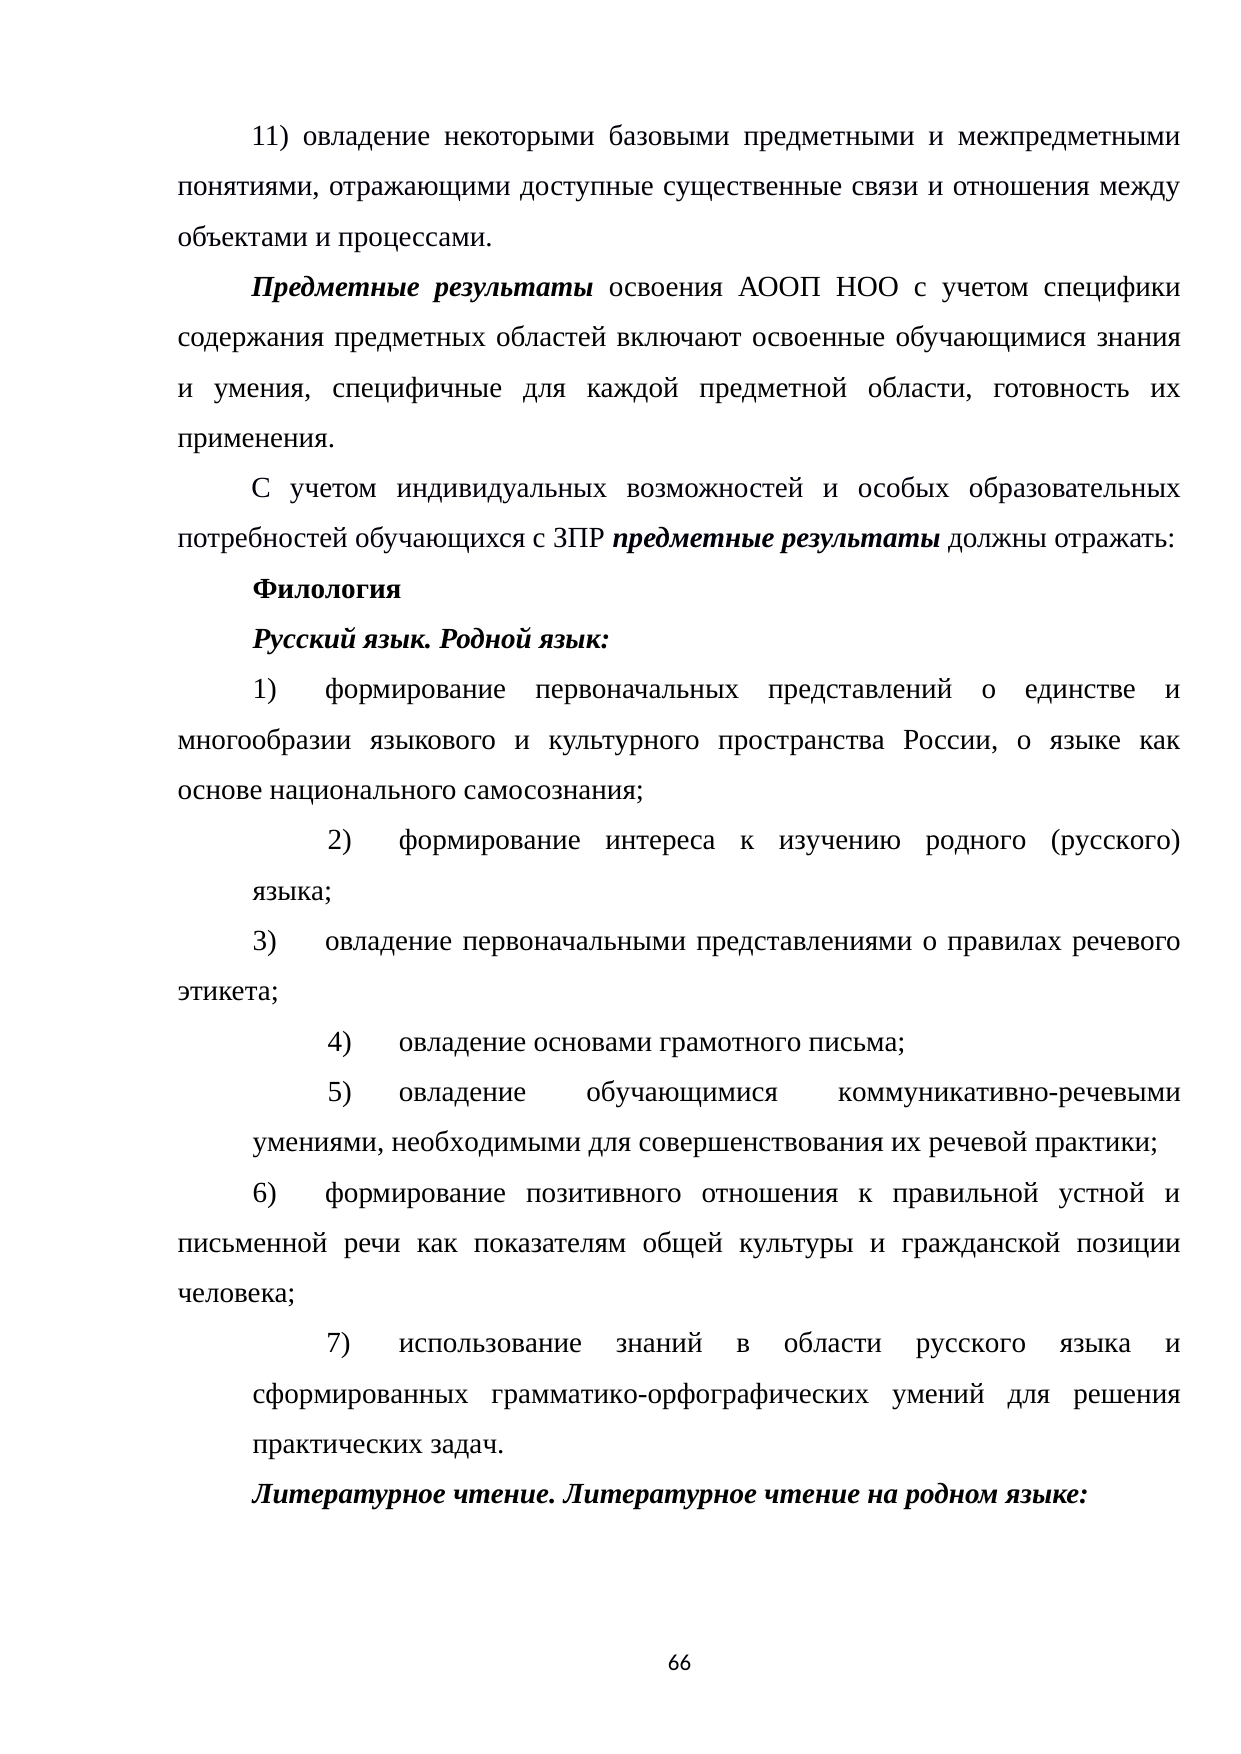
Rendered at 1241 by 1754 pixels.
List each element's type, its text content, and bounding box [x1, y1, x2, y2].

list овладение основами грамотного письма; [252, 1024, 1181, 1057]
text 11) овладение некоторыми базовыми предметными и межпредметными понятиями, отражающими доступные существенные связи и отношения между объектами и процессами. [177, 118, 1181, 252]
list овладение первоначальными представлениями о правилах речевого этикета; [177, 923, 1181, 1007]
list овладение обучающимися коммуникативно-речевыми умениями, необходимыми для совершенствования их речевой практики; [252, 1074, 1181, 1158]
text Предметные результаты освоения АООП НОО с учетом специфики содержания предметных областей включают освоенные обучающимися знания и умения, специфичные для каждой предметной области, готовность их применения. [177, 269, 1181, 453]
text С учетом индивидуальных возможностей и особых образовательных потребностей обучающихся с ЗПР предметные результаты должны отражать: [177, 470, 1181, 554]
list использование знаний в области русского языка и сформированных грамматико-орфографических умений для решения практических задач. [252, 1326, 1181, 1460]
list формирование первоначальных представлений о единстве и многообразии языкового и культурного пространства России, о языке как основе национального самосознания; [177, 672, 1181, 806]
list формирование интереса к изучению родного (русского) языка; [252, 822, 1181, 906]
list формирование позитивного отношения к правильной устной и письменной речи как показателям общей культуры и гражданской позиции человека; [177, 1175, 1181, 1309]
text Литературное чтение. Литературное чтение на родном языке: [177, 1477, 1181, 1510]
text Филология [177, 571, 1181, 604]
text Русский язык. Родной язык: [177, 621, 1181, 655]
